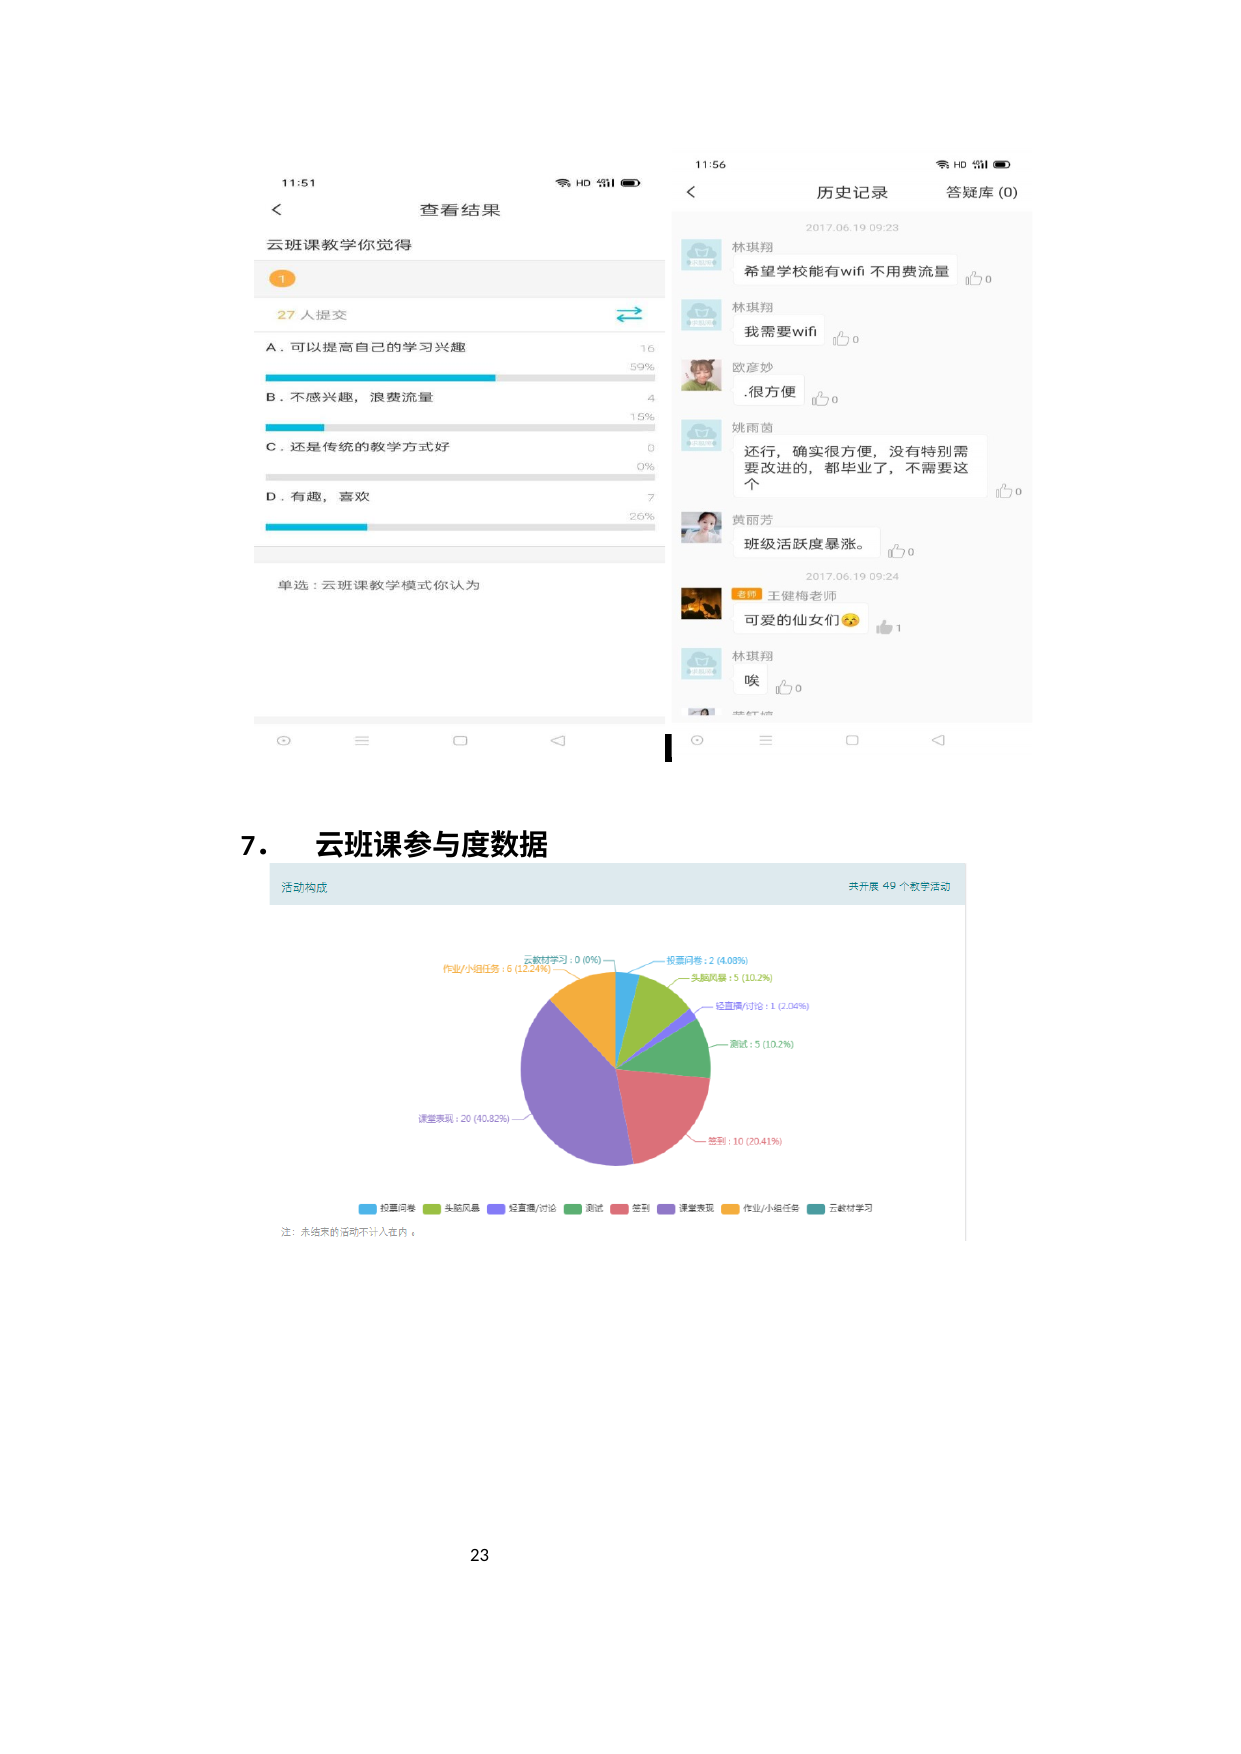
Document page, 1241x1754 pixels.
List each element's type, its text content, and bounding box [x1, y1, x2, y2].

picture [269, 863, 968, 1241]
picture [254, 167, 666, 757]
picture [671, 147, 1033, 757]
list 云班课参与度数据 [240, 821, 1075, 863]
